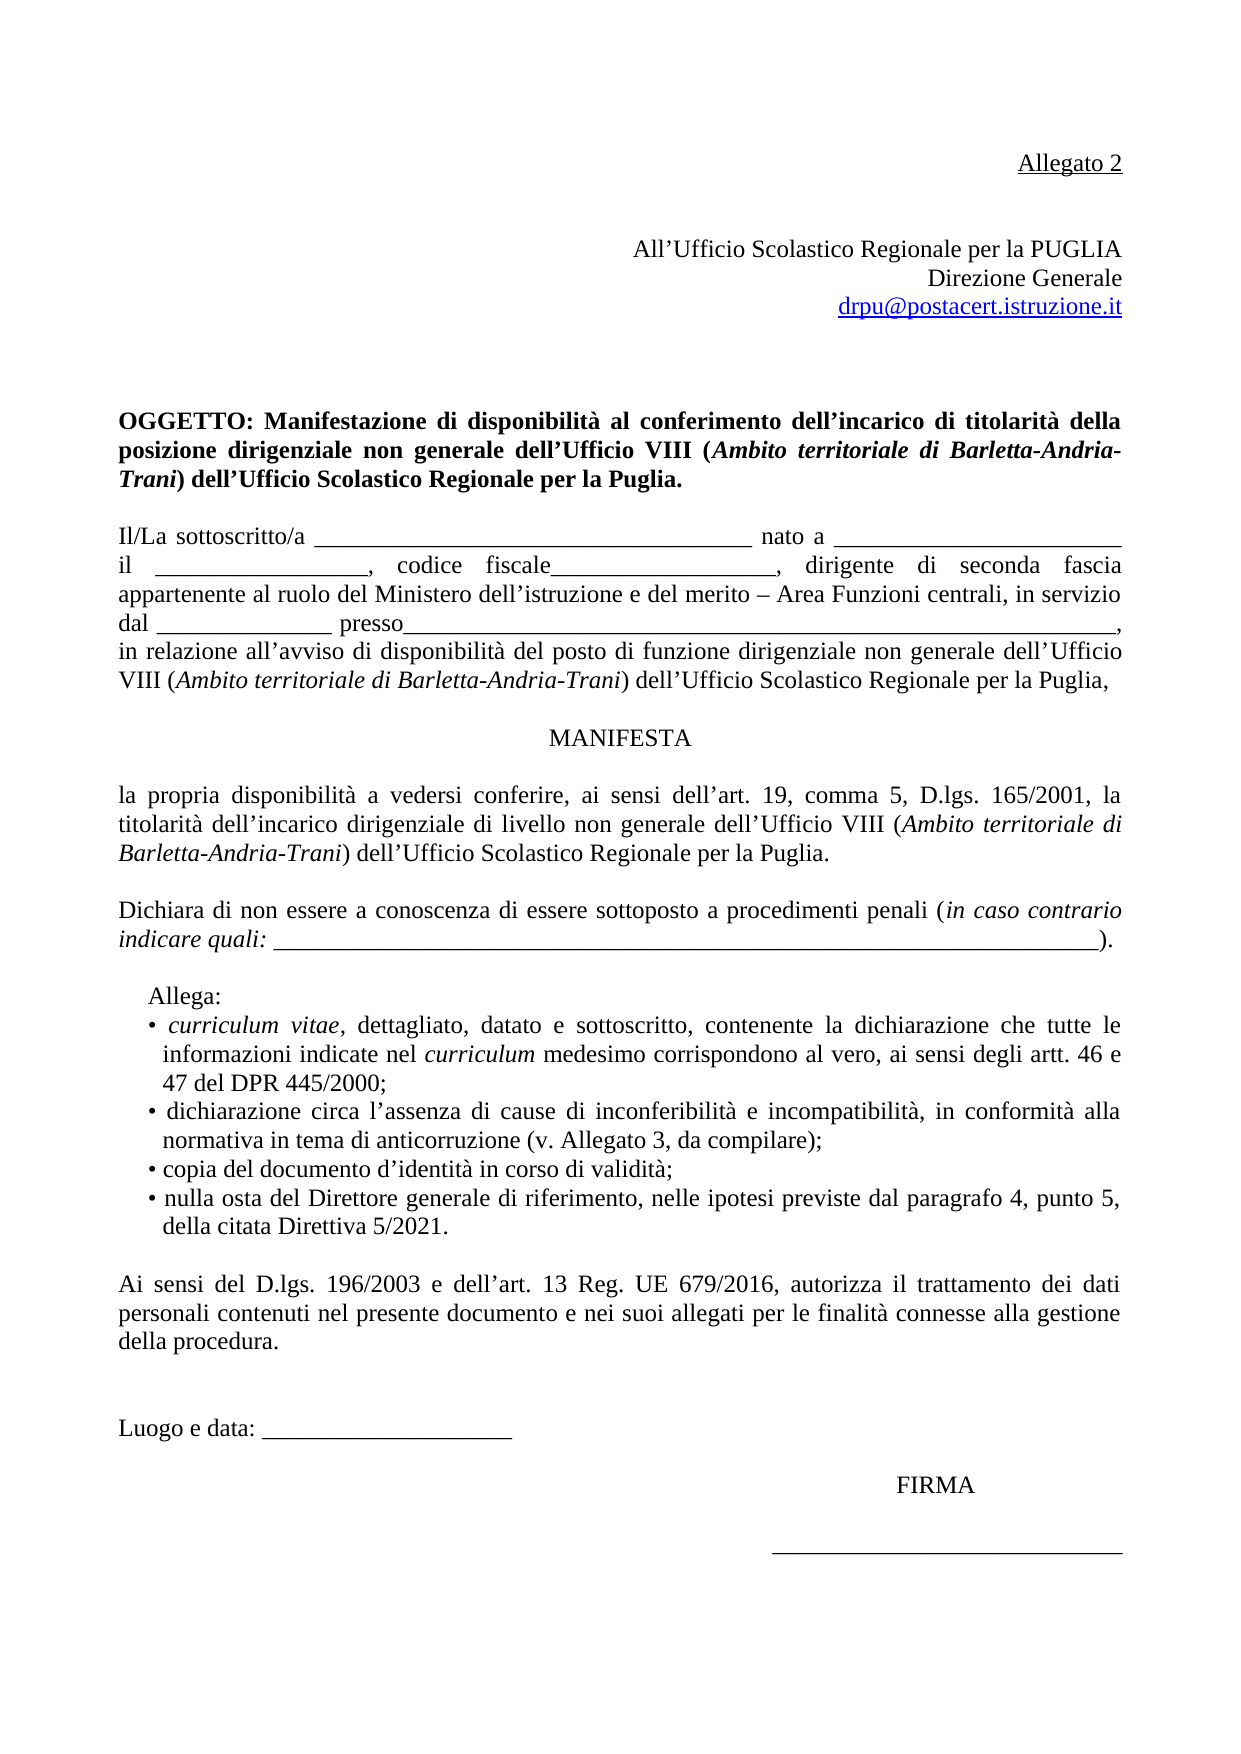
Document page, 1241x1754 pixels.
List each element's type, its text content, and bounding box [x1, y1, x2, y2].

text FIRMA [118, 1470, 1122, 1499]
text Luogo e data: ____________________ [118, 1413, 1122, 1441]
text • curriculum vitae, dettagliato, datato e sottoscritto, contenente la dichiarazione che tutte le informazioni indicate nel curriculum medesimo corrispondono al vero, ai sensi degli artt. 46 e 47 del DPR 445/2000; [148, 1010, 1122, 1096]
text • nulla osta del Direttore generale di riferimento, nelle ipotesi previste dal paragrafo 4, punto 5, della citata Direttiva 5/2021. [148, 1183, 1122, 1240]
text • dichiarazione circa l’assenza di cause di inconferibilità e incompatibilità, in conformità alla normativa in tema di anticorruzione (v. Allegato 3, da compilare); [148, 1096, 1122, 1154]
text ____________________________ [118, 1528, 1122, 1556]
text Dichiara di non essere a conoscenza di essere sottoposto a procedimenti penali (in caso contrario indicare quali: __________________________________________________________________). [118, 895, 1122, 953]
text Allega: [148, 981, 1122, 1010]
text OGGETTO: Manifestazione di disponibilità al conferimento dell’incarico di titolarità della posizione dirigenziale non generale dell’Ufficio VIII (Ambito territoriale di Barletta-Andria-Trani) dell’Ufficio Scolastico Regionale per la Puglia. [118, 406, 1122, 493]
text Ai sensi del D.lgs. 196/2003 e dell’art. 13 Reg. UE 679/2016, autorizza il trattamento dei dati personali contenuti nel presente documento e nei suoi allegati per le finalità connesse alla gestione della procedura. [118, 1269, 1122, 1355]
text Il/La sottoscritto/a ___________________________________ nato a _______________________ il _________________, codice fiscale__________________, dirigente di seconda fascia appartenente al ruolo del Ministero dell’istruzione e del merito – Area Funzioni centrali, in servizio dal ______________ presso_________________________________________________________, in relazione all’avviso di disponibilità del posto di funzione dirigenziale non generale dell’Ufficio VIII (Ambito territoriale di Barletta-Andria-Trani) dell’Ufficio Scolastico Regionale per la Puglia, [118, 521, 1122, 694]
text drpu@postacert.istruzione.it [118, 291, 1122, 320]
text Direzione Generale [118, 263, 1122, 291]
text MANIFESTA [118, 723, 1122, 751]
text • copia del documento d’identità in corso di validità; [148, 1154, 1122, 1183]
text la propria disponibilità a vedersi conferire, ai sensi dell’art. 19, comma 5, D.lgs. 165/2001, la titolarità dell’incarico dirigenziale di livello non generale dell’Ufficio VIII (Ambito territoriale di Barletta-Andria-Trani) dell’Ufficio Scolastico Regionale per la Puglia. [118, 780, 1122, 866]
text Allegato 2 [118, 148, 1122, 176]
text All’Ufficio Scolastico Regionale per la PUGLIA [118, 234, 1122, 263]
